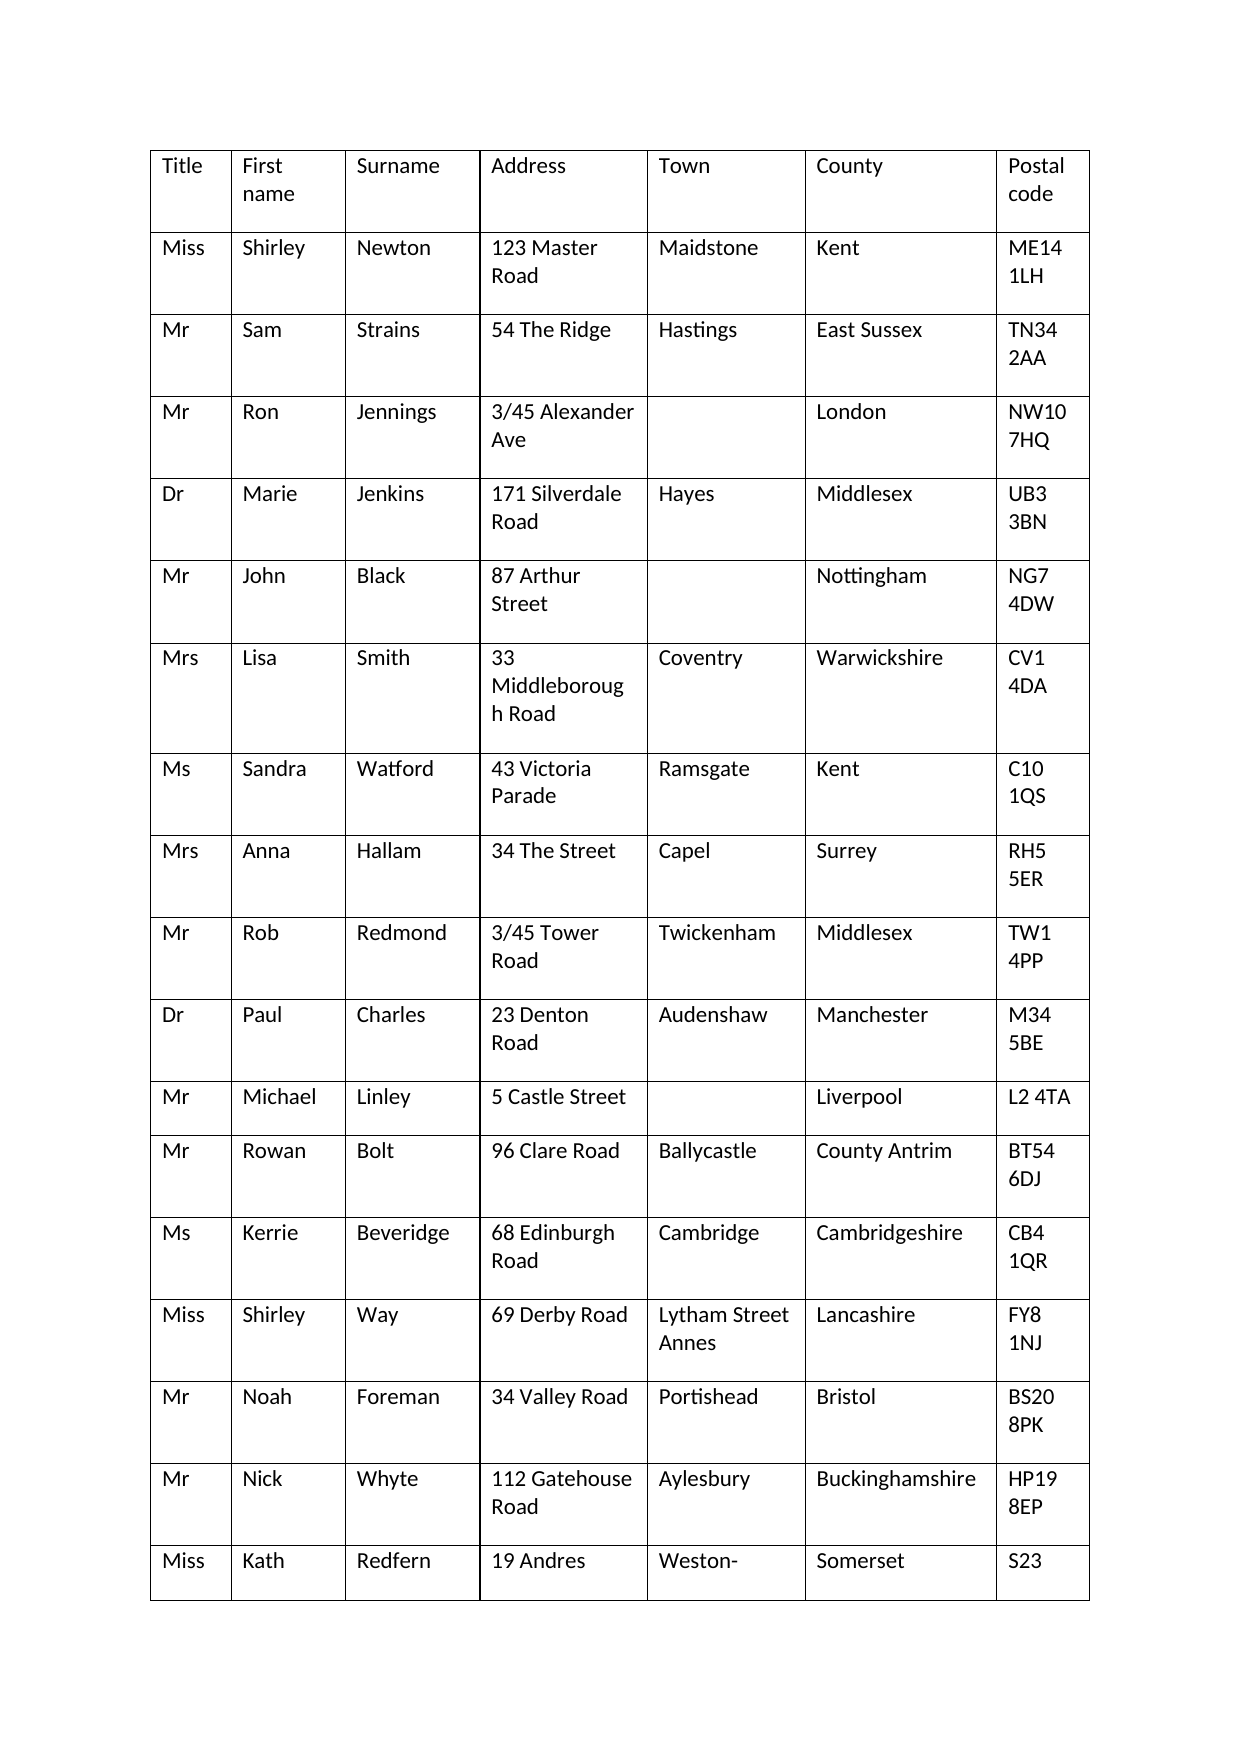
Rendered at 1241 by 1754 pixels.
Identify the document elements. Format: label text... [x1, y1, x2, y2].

table_header First name [232, 151, 345, 232]
table_cell Ramsgate [648, 754, 805, 835]
table_cell RH5 5ER [997, 836, 1089, 917]
table_cell Miss [151, 1546, 231, 1599]
table_cell Watford [346, 754, 479, 835]
table_cell Lytham Street Annes [648, 1300, 805, 1381]
table_cell Miss [151, 1300, 231, 1381]
table_cell Mr [151, 315, 231, 396]
table_cell Manchester [806, 1000, 996, 1081]
table_cell Redfern [346, 1546, 479, 1599]
table_cell NW10 7HQ [997, 397, 1089, 478]
table_cell Way [346, 1300, 479, 1381]
table_cell Dr [151, 479, 231, 560]
table_cell Smith [346, 644, 479, 753]
table_cell Anna [232, 836, 345, 917]
table_cell Buckinghamshire [806, 1464, 996, 1545]
table_cell 96 Clare Road [481, 1136, 647, 1217]
table_cell Cambridgeshire [806, 1218, 996, 1299]
table_cell Coventry [648, 644, 805, 753]
table_cell Middlesex [806, 479, 996, 560]
table_cell TN34 2AA [997, 315, 1089, 396]
table_cell John [232, 561, 345, 642]
table_cell CB4 1QR [997, 1218, 1089, 1299]
table_cell Jennings [346, 397, 479, 478]
table_header Title [151, 151, 231, 232]
table_cell UB3 3BN [997, 479, 1089, 560]
table_cell M34 5BE [997, 1000, 1089, 1081]
table_cell Beveridge [346, 1218, 479, 1299]
table_cell 171 Silverdale Road [481, 479, 647, 560]
table_cell Black [346, 561, 479, 642]
table_cell Jenkins [346, 479, 479, 560]
table_cell Mr [151, 1136, 231, 1217]
table_cell Noah [232, 1382, 345, 1463]
table_cell ME14 1LH [997, 233, 1089, 314]
table_cell Ms [151, 754, 231, 835]
table_cell BT54 6DJ [997, 1136, 1089, 1217]
table_cell Bolt [346, 1136, 479, 1217]
table_cell L2 4TA [997, 1082, 1089, 1135]
table_cell Mr [151, 1382, 231, 1463]
table_header Surname [346, 151, 479, 232]
table_cell Bristol [806, 1382, 996, 1463]
table_cell Marie [232, 479, 345, 560]
table_cell Mr [151, 1464, 231, 1545]
table_cell Hastings [648, 315, 805, 396]
table_cell 34 The Street [481, 836, 647, 917]
table_cell Shirley [232, 233, 345, 314]
table_cell Hayes [648, 479, 805, 560]
table_cell 3/45 Alexander Ave [481, 397, 647, 478]
table_cell Dr [151, 1000, 231, 1081]
table_cell BS20 8PK [997, 1382, 1089, 1463]
table_cell Kerrie [232, 1218, 345, 1299]
table_cell Mr [151, 561, 231, 642]
table_header Town [648, 151, 805, 232]
table_cell Ron [232, 397, 345, 478]
table_cell Miss [151, 233, 231, 314]
table_cell FY8 1NJ [997, 1300, 1089, 1381]
table_cell Mrs [151, 836, 231, 917]
table_cell Mr [151, 397, 231, 478]
table_cell Lisa [232, 644, 345, 753]
table_cell Strains [346, 315, 479, 396]
table_cell Warwickshire [806, 644, 996, 753]
table_cell Michael [232, 1082, 345, 1135]
table_cell Nottingham [806, 561, 996, 642]
table_cell 23 Denton Road [481, 1000, 647, 1081]
table_cell Twickenham [648, 918, 805, 999]
table_cell 112 Gatehouse Road [481, 1464, 647, 1545]
table_cell Kath [232, 1546, 345, 1599]
table_header Postal code [997, 151, 1089, 232]
table_cell Kent [806, 754, 996, 835]
table_cell Foreman [346, 1382, 479, 1463]
table_cell Surrey [806, 836, 996, 917]
table_cell Kent [806, 233, 996, 314]
table_cell 5 Castle Street [481, 1082, 647, 1135]
table_cell C10 1QS [997, 754, 1089, 835]
table_cell Mr [151, 1082, 231, 1135]
table_cell Redmond [346, 918, 479, 999]
table_cell Cambridge [648, 1218, 805, 1299]
table_cell Liverpool [806, 1082, 996, 1135]
table_cell Mr [151, 918, 231, 999]
table_cell Middlesex [806, 918, 996, 999]
table_cell Whyte [346, 1464, 479, 1545]
table_cell Rob [232, 918, 345, 999]
table_cell Portishead [648, 1382, 805, 1463]
table_cell London [806, 397, 996, 478]
table_header County [806, 151, 996, 232]
table_cell Lancashire [806, 1300, 996, 1381]
table_cell Somerset [806, 1546, 996, 1599]
table_cell 123 Master Road [481, 233, 647, 314]
table_cell NG7 4DW [997, 561, 1089, 642]
table_cell East Sussex [806, 315, 996, 396]
table_cell 54 The Ridge [481, 315, 647, 396]
table_cell 3/45 Tower Road [481, 918, 647, 999]
table_cell Weston-super-mare [648, 1546, 805, 1599]
table_cell [648, 397, 805, 478]
table_cell S23 9DX [997, 1546, 1089, 1599]
table_cell 69 Derby Road [481, 1300, 647, 1381]
table_cell Paul [232, 1000, 345, 1081]
table_cell 34 Valley Road [481, 1382, 647, 1463]
table_cell Rowan [232, 1136, 345, 1217]
table_cell Shirley [232, 1300, 345, 1381]
table_cell 68 Edinburgh Road [481, 1218, 647, 1299]
table_cell TW1 4PP [997, 918, 1089, 999]
table_cell CV1 4DA [997, 644, 1089, 753]
table_cell Maidstone [648, 233, 805, 314]
table_cell Charles [346, 1000, 479, 1081]
table_cell Ms [151, 1218, 231, 1299]
table_cell Linley [346, 1082, 479, 1135]
table_cell Capel [648, 836, 805, 917]
table_cell 87 Arthur Street [481, 561, 647, 642]
table_cell Nick [232, 1464, 345, 1545]
table_cell Hallam [346, 836, 479, 917]
table_cell County Antrim [806, 1136, 996, 1217]
table_cell Sam [232, 315, 345, 396]
table_cell 43 Victoria Parade [481, 754, 647, 835]
table_cell [648, 561, 805, 642]
table_cell 33 Middleborough Road [481, 644, 647, 753]
table_cell Audenshaw [648, 1000, 805, 1081]
table_cell [648, 1082, 805, 1135]
table_cell Sandra [232, 754, 345, 835]
table_header Address [481, 151, 647, 232]
table_cell Newton [346, 233, 479, 314]
table_cell Mrs [151, 644, 231, 753]
table_cell Ballycastle [648, 1136, 805, 1217]
table_cell 19 Andres Street [481, 1546, 647, 1599]
table_cell HP19 8EP [997, 1464, 1089, 1545]
table_cell Aylesbury [648, 1464, 805, 1545]
